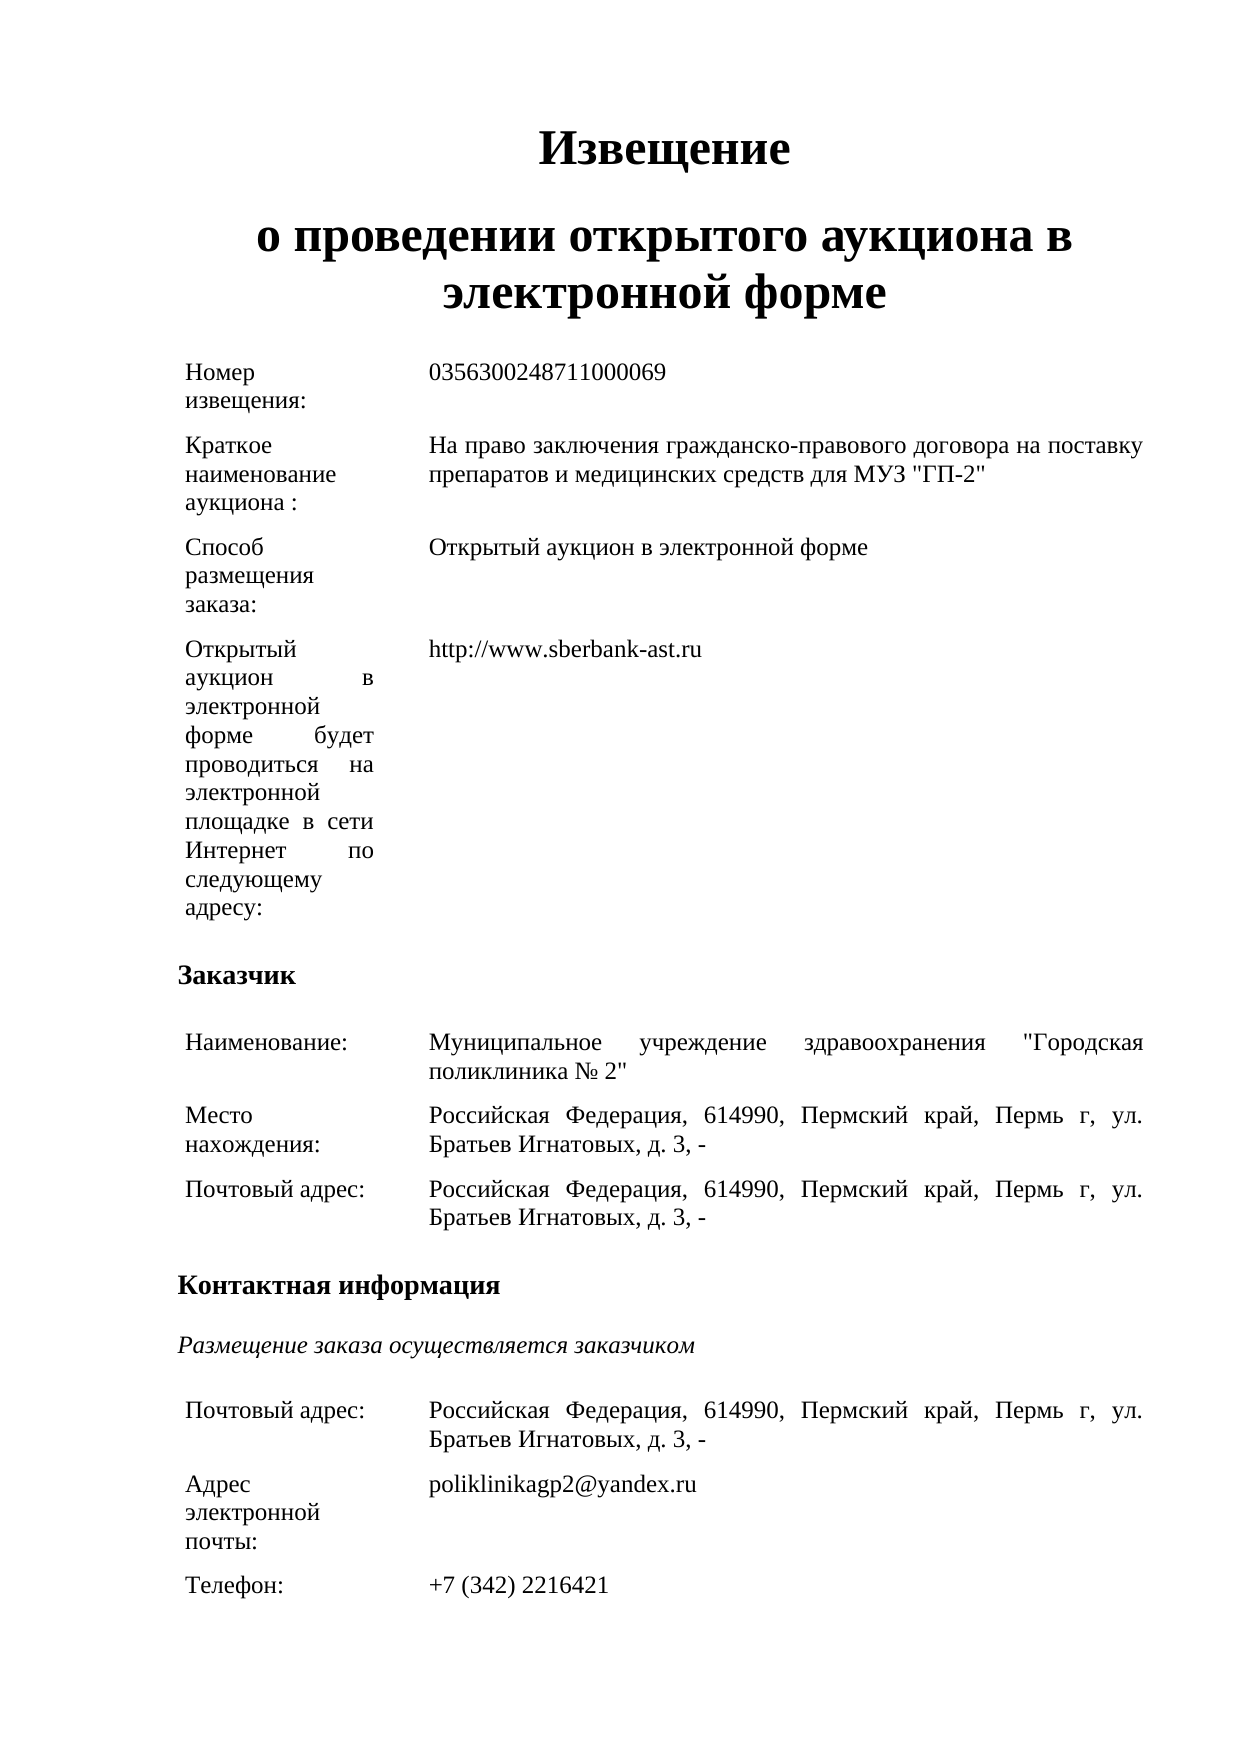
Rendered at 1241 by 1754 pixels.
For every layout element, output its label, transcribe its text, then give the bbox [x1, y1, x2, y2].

table_cell На право заключения гражданско-правового договора на поставку препаратов и медицинских средств для МУЗ "ГП-2" [421, 422, 1152, 524]
table_header Российская Федерация, 614990, Пермский край, Пермь г, ул. Братьев Игнатовых, д. 3, - [421, 1388, 1152, 1461]
table_cell +7 (342) 2216421 [421, 1563, 1152, 1607]
table_header Наименование: [177, 1020, 421, 1093]
table_cell Адрес электронной почты: [177, 1461, 421, 1563]
table_header Номер извещения: [177, 349, 421, 422]
table_cell Способ размещения заказа: [177, 524, 421, 626]
table_cell http://www.sberbank-ast.ru [421, 626, 1152, 929]
table_cell Открытый аукцион в электронной форме будет проводиться на электронной площадке в сети Интернет по следующему адресу: [177, 626, 421, 929]
table_cell poliklinikagp2@yandex.ru [421, 1461, 1152, 1563]
text Заказчик [177, 958, 1152, 991]
text Размещение заказа осуществляется заказчиком [177, 1330, 1152, 1358]
table_header 0356300248711000069 [421, 349, 1152, 422]
table_cell Открытый аукцион в электронной форме [421, 524, 1152, 626]
table_header Муниципальное учреждение здравоохранения "Городская поликлиника № 2" [421, 1020, 1152, 1093]
text о проведении открытого аукциона в электронной форме [177, 205, 1152, 320]
table_header Почтовый адрес: [177, 1388, 421, 1461]
table_cell Место нахождения: [177, 1093, 421, 1166]
text Контактная информация [177, 1268, 1152, 1301]
table_cell Российская Федерация, 614990, Пермский край, Пермь г, ул. Братьев Игнатовых, д. 3, - [421, 1093, 1152, 1166]
table_cell Почтовый адрес: [177, 1166, 421, 1239]
table_cell Телефон: [177, 1563, 421, 1607]
table_cell Российская Федерация, 614990, Пермский край, Пермь г, ул. Братьев Игнатовых, д. 3, - [421, 1166, 1152, 1239]
text Извещение [177, 118, 1152, 176]
table_cell Краткое наименование аукциона : [177, 422, 421, 524]
